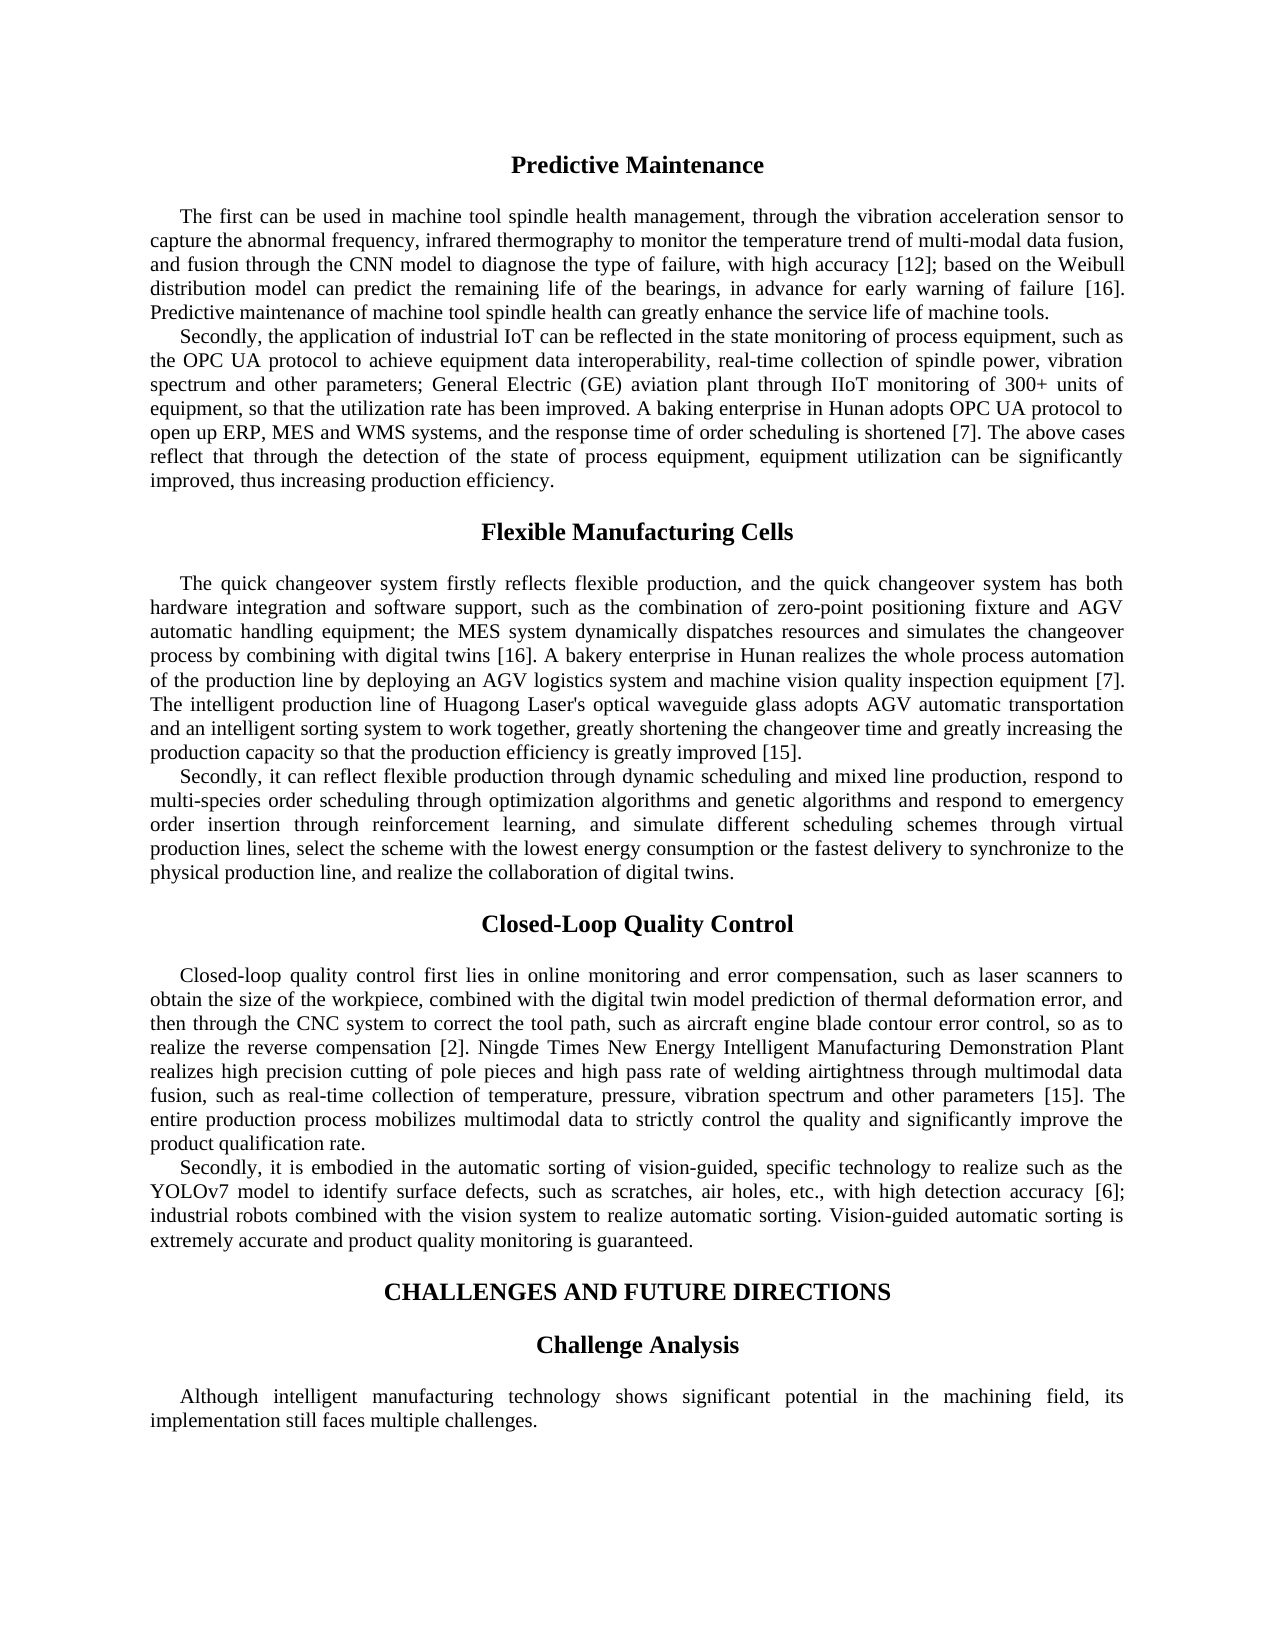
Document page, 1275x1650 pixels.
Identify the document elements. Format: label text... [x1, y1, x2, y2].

text Although intelligent manufacturing technology shows significant potential in the machining field, its implementation still faces multiple challenges. [150, 1384, 1125, 1432]
text The quick changeover system firstly reflects flexible production, and the quick changeover system has both hardware integration and software support, such as the combination of zero-point positioning fixture and AGV automatic handling equipment; the MES system dynamically dispatches resources and simulates the changeover process by combining with digital twins [16]. A bakery enterprise in Hunan realizes the whole process automation of the production line by deploying an AGV logistics system and machine vision quality inspection equipment [7]. The intelligent production line of Huagong Laser's optical waveguide glass adopts AGV automatic transportation and an intelligent sorting system to work together, greatly shortening the changeover time and greatly increasing the production capacity so that the production efficiency is greatly improved [15]. [150, 571, 1125, 764]
subtitle Flexible Manufacturing Cells [150, 517, 1125, 546]
subtitle Closed-Loop Quality Control [150, 909, 1125, 938]
text Secondly, it can reflect flexible production through dynamic scheduling and mixed line production, respond to multi-species order scheduling through optimization algorithms and genetic algorithms and respond to emergency order insertion through reinforcement learning, and simulate different scheduling schemes through virtual production lines, select the scheme with the lowest energy consumption or the fastest delivery to synchronize to the physical production line, and realize the collaboration of digital twins. [150, 764, 1125, 884]
subtitle Challenge Analysis [150, 1330, 1125, 1359]
subtitle Predictive Maintenance [150, 150, 1125, 179]
text The first can be used in machine tool spindle health management, through the vibration acceleration sensor to capture the abnormal frequency, infrared thermography to monitor the temperature trend of multi-modal data fusion, and fusion through the CNN model to diagnose the type of failure, with high accuracy [12]; based on the Weibull distribution model can predict the remaining life of the bearings, in advance for early warning of failure [16]. Predictive maintenance of machine tool spindle health can greatly enhance the service life of machine tools. [150, 204, 1125, 324]
text Closed-loop quality control first lies in online monitoring and error compensation, such as laser scanners to obtain the size of the workpiece, combined with the digital twin model prediction of thermal deformation error, and then through the CNC system to correct the tool path, such as aircraft engine blade contour error control, so as to realize the reverse compensation [2]. Ningde Times New Energy Intelligent Manufacturing Demonstration Plant realizes high precision cutting of pole pieces and high pass rate of welding airtightness through multimodal data fusion, such as real-time collection of temperature, pressure, vibration spectrum and other parameters [15]. The entire production process mobilizes multimodal data to strictly control the quality and significantly improve the product qualification rate. [150, 963, 1125, 1155]
text Secondly, it is embodied in the automatic sorting of vision-guided, specific technology to realize such as the YOLOv7 model to identify surface defects, such as scratches, air holes, etc., with high detection accuracy [6]; industrial robots combined with the vision system to realize automatic sorting. Vision-guided automatic sorting is extremely accurate and product quality monitoring is guaranteed. [150, 1155, 1125, 1252]
text Secondly, the application of industrial IoT can be reflected in the state monitoring of process equipment, such as the OPC UA protocol to achieve equipment data interoperability, real-time collection of spindle power, vibration spectrum and other parameters; General Electric (GE) aviation plant through IIoT monitoring of 300+ units of equipment, so that the utilization rate has been improved. A baking enterprise in Hunan adopts OPC UA protocol to open up ERP, MES and WMS systems, and the response time of order scheduling is shortened [7]. The above cases reflect that through the detection of the state of process equipment, equipment utilization can be significantly improved, thus increasing production efficiency. [150, 324, 1125, 492]
subtitle Challenges and Future Directions [150, 1277, 1125, 1305]
